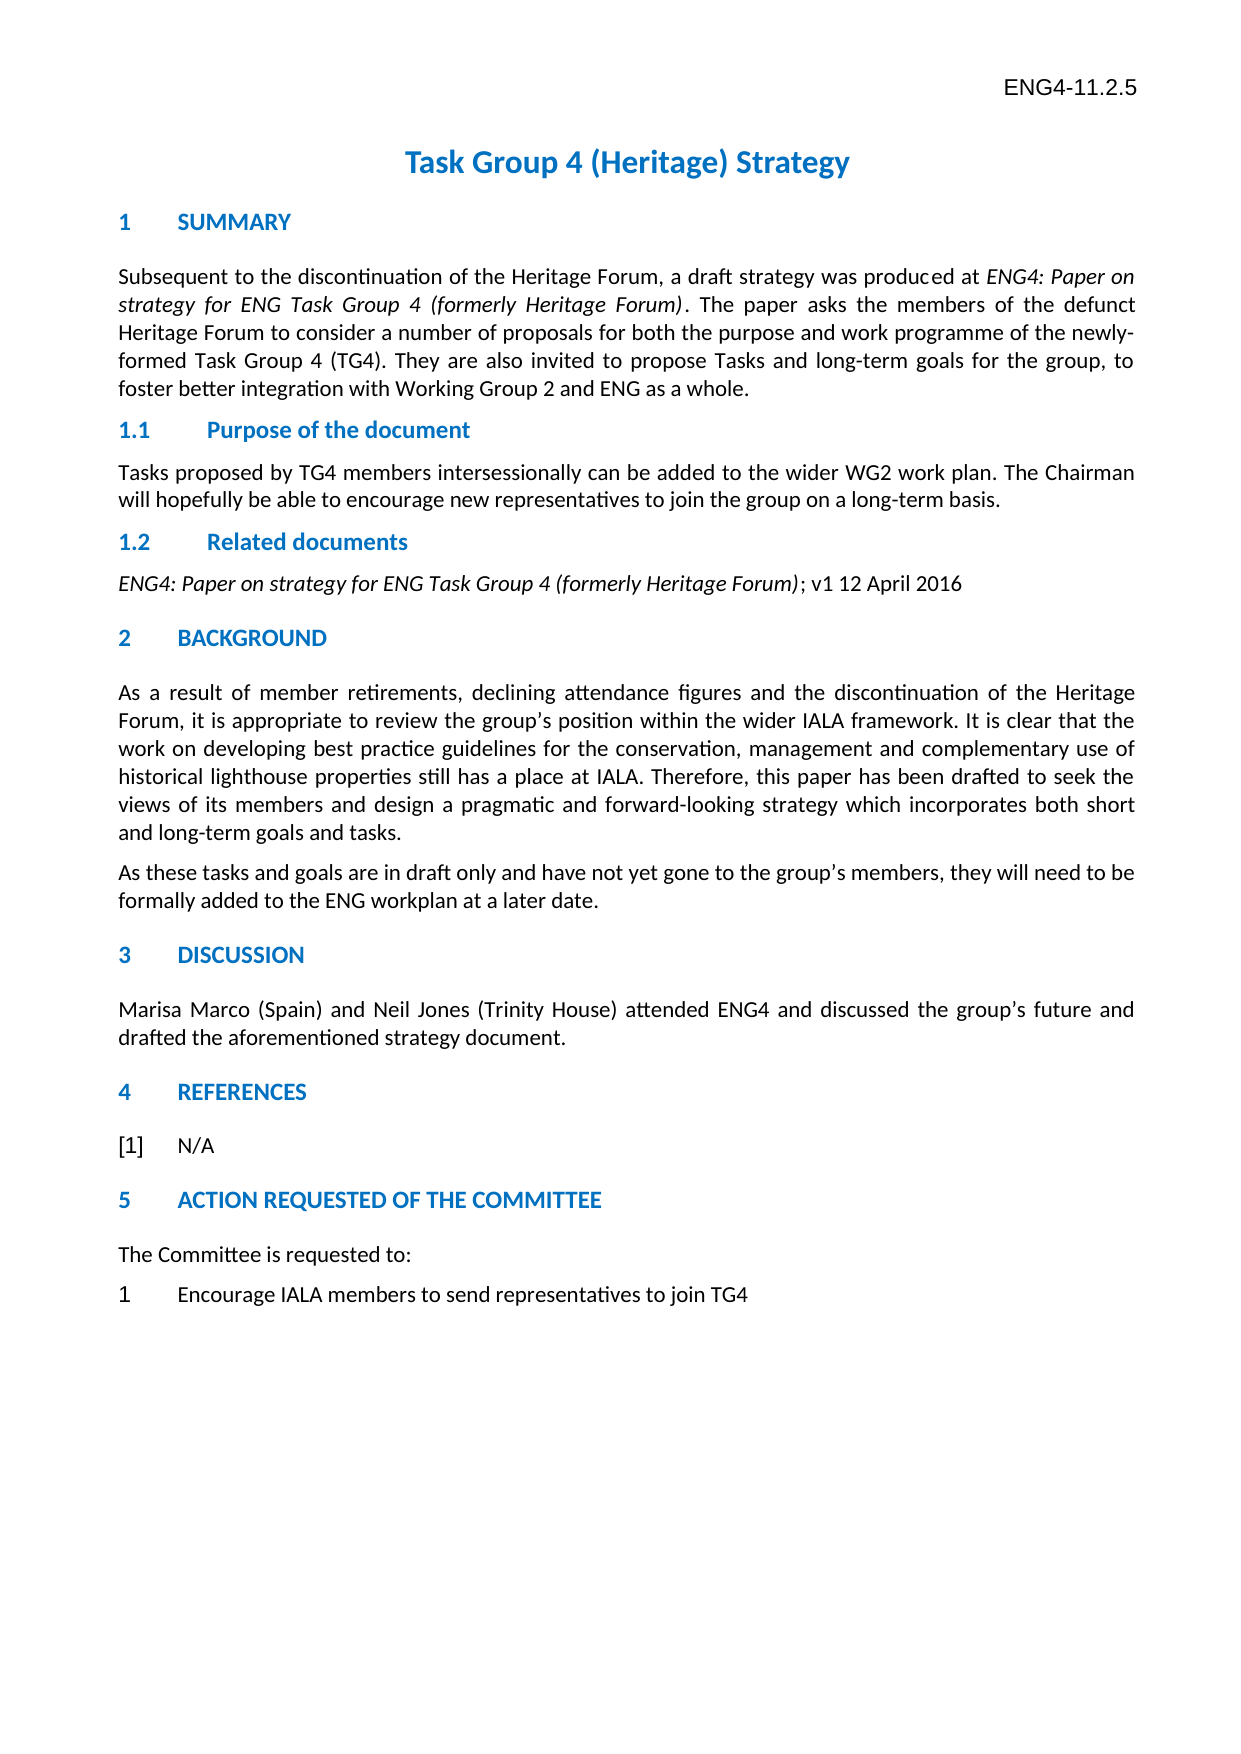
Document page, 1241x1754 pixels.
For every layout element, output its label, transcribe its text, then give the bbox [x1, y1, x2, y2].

text ENG4: Paper on strategy for ENG Task Group 4 (formerly Heritage Forum); v1 12 April 2016 [118, 569, 1137, 597]
text Subsequent to the discontinuation of the Heritage Forum, a draft strategy was produced at ENG4: Paper on strategy for ENG Task Group 4 (formerly Heritage Forum). The paper asks the members of the defunct Heritage Forum to consider a number of proposals for both the purpose and work programme of the newly-formed Task Group 4 (TG4). They are also invited to propose Tasks and long-term goals for the group, to foster better integration with Working Group 2 and ENG as a whole. [118, 262, 1137, 402]
text As these tasks and goals are in draft only and have not yet gone to the group’s members, they will need to be formally added to the ENG workplan at a later date. [118, 858, 1137, 914]
subtitle References [118, 1076, 1137, 1106]
subtitle Related documents [118, 526, 1137, 557]
subtitle Purpose of the document [118, 414, 1137, 445]
text Marisa Marco (Spain) and Neil Jones (Trinity House) attended ENG4 and discussed the group’s future and drafted the aforementioned strategy document. [118, 995, 1137, 1051]
text Tasks proposed by TG4 members intersessionally can be added to the wider WG2 work plan. The Chairman will hopefully be able to encourage new representatives to join the group on a long-term basis. [118, 458, 1137, 514]
text N/A [118, 1131, 1137, 1159]
subtitle Background [118, 622, 1137, 653]
subtitle Summary [118, 206, 1137, 237]
title Task Group 4 (Heritage) Strategy [118, 141, 1137, 181]
list Encourage IALA members to send representatives to join TG4 [118, 1281, 1137, 1308]
text The Committee is requested to: [118, 1240, 1137, 1268]
subtitle Action requested of the Committee [118, 1184, 1137, 1215]
text As a result of member retirements, declining attendance figures and the discontinuation of the Heritage Forum, it is appropriate to review the group’s position within the wider IALA framework. It is clear that the work on developing best practice guidelines for the conservation, management and complementary use of historical lighthouse properties still has a place at IALA. Therefore, this paper has been drafted to seek the views of its members and design a pragmatic and forward-looking strategy which incorporates both short and long-term goals and tasks. [118, 678, 1137, 846]
subtitle Discussion [118, 939, 1137, 970]
